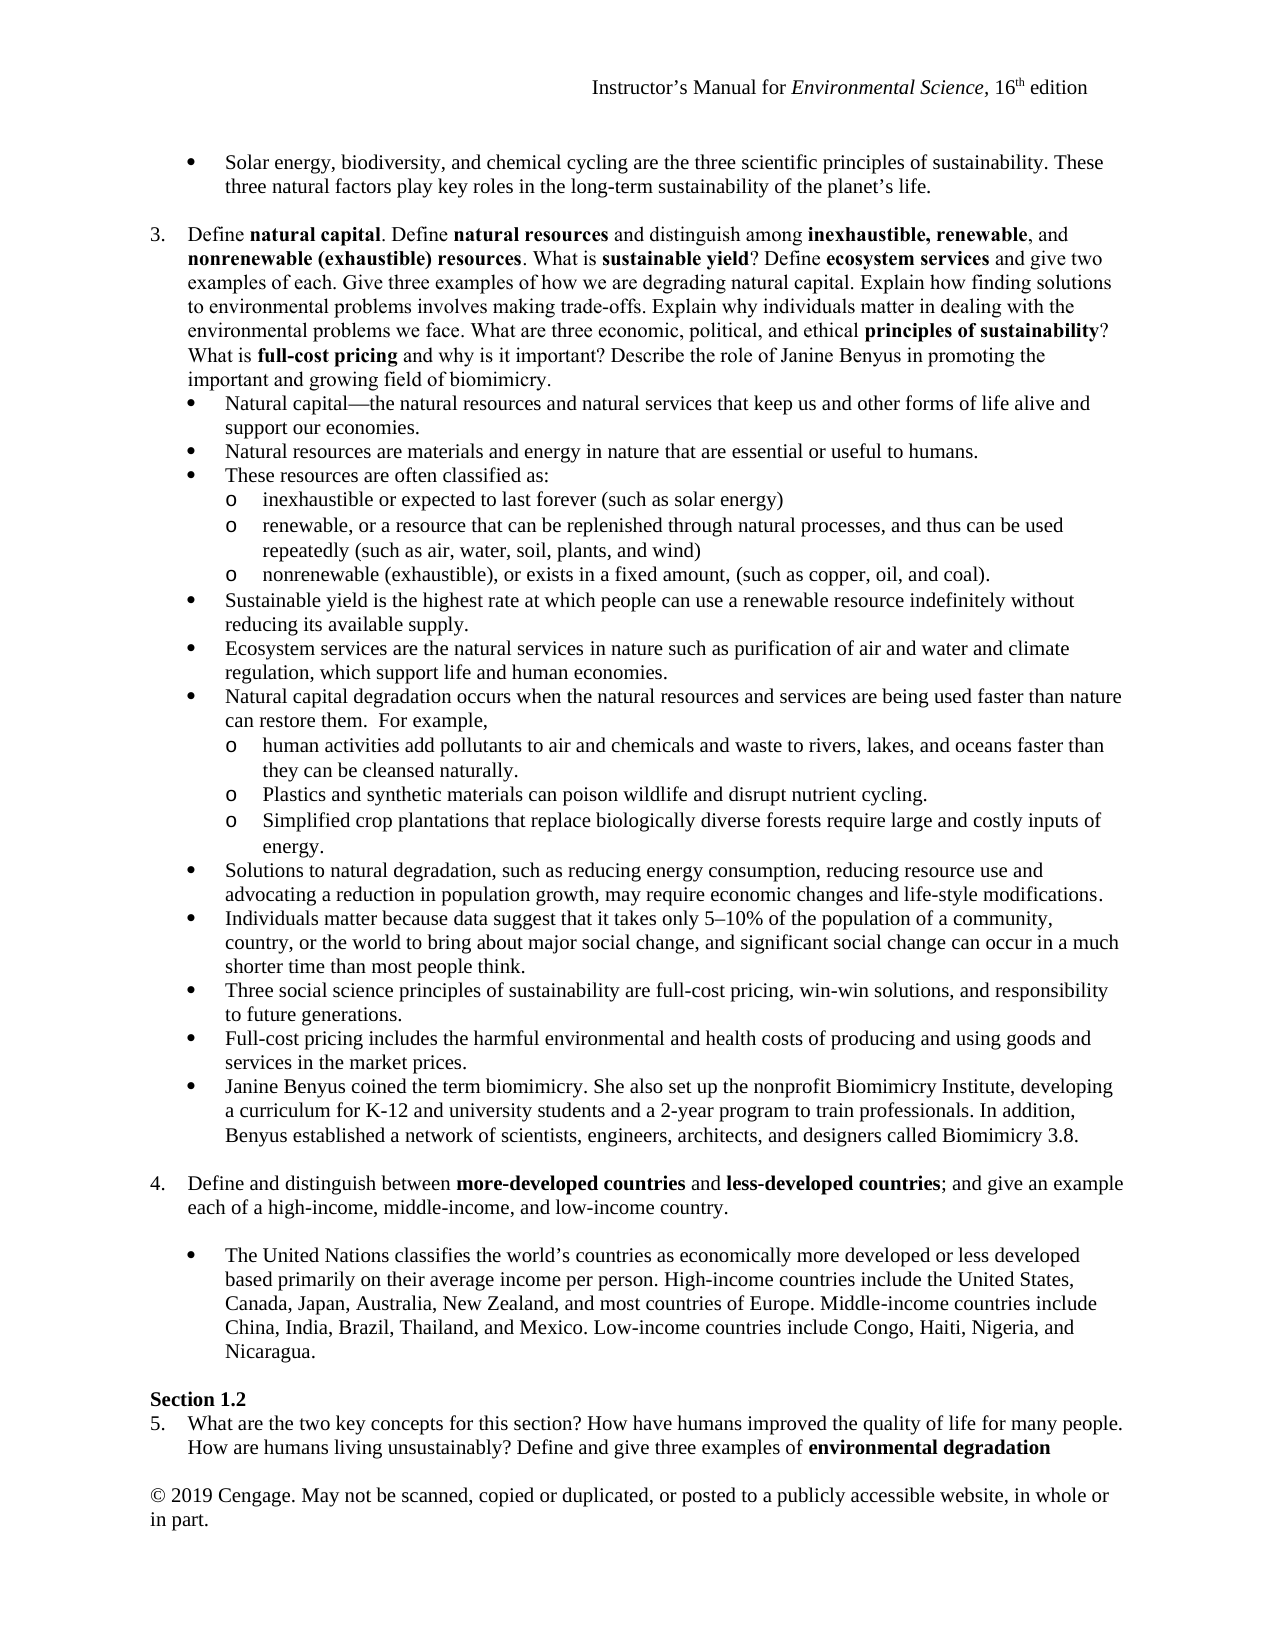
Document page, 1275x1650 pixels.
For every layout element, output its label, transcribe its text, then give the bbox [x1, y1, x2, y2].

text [150, 1411, 1125, 1459]
list Simplified crop plantations that replace biologically diverse forests require large and costly inputs of energy. [225, 808, 1125, 858]
list Plastics and synthetic materials can poison wildlife and disrupt nutrient cycling. [225, 782, 1125, 808]
list nonrenewable (exhaustible), or exists in a fixed amount, (such as copper, oil, and coal). [225, 562, 1125, 588]
list Full-cost pricing includes the harmful environmental and health costs of producing and using goods and services in the market prices. [187, 1026, 1125, 1074]
text 3. Define natural capital. Define natural resources and distinguish among inexhaustible, renewable, and nonrenewable (exhaustible) resources. What is sustainable yield? Define ecosystem services and give two examples of each. Give three examples of how we are degrading natural capital. Explain how finding solutions to environmental problems involves making trade-offs. Explain why individuals matter in dealing with the environmental problems we face. What are three economic, political, and ethical principles of sustainability? What is full-cost pricing and why is it important? Describe the role of Janine Benyus in promoting the important and growing field of biomimicry. [150, 222, 1125, 391]
list Natural capital—the natural resources and natural services that keep us and other forms of life alive and support our economies. [187, 391, 1125, 439]
text Section 1.2 [150, 1387, 1125, 1411]
list These resources are often classified as: [187, 463, 1125, 487]
list inexhaustible or expected to last forever (such as solar energy) [225, 487, 1125, 513]
list Sustainable yield is the highest rate at which people can use a renewable resource indefinitely without reducing its available supply. [187, 588, 1125, 636]
list Natural capital degradation occurs when the natural resources and services are being used faster than nature can restore them. For example, [187, 684, 1125, 732]
list Janine Benyus coined the term biomimicry. She also set up the nonprofit Biomimicry Institute, developing a curriculum for K-12 and university students and a 2-year program to train professionals. In addition, Benyus established a network of scientists, engineers, architects, and designers called Biomimicry 3.8. [187, 1074, 1125, 1147]
list Natural resources are materials and energy in nature that are essential or useful to humans. [187, 439, 1125, 463]
list Solar energy, biodiversity, and chemical cycling are the three scientific principles of sustainability. These three natural factors play key roles in the long-term sustainability of the planet’s life. [187, 150, 1125, 198]
list Ecosystem services are the natural services in nature such as purification of air and water and climate regulation, which support life and human economies. [187, 636, 1125, 684]
list Individuals matter because data suggest that it takes only 5–10% of the population of a community, country, or the world to bring about major social change, and significant social change can occur in a much shorter time than most people think. [187, 906, 1125, 978]
text 4. Define and distinguish between more-developed countries and less-developed countries; and give an example each of a high-income, middle-income, and low-income country. [150, 1171, 1125, 1219]
list human activities add pollutants to air and chemicals and waste to rivers, lakes, and oceans faster than they can be cleansed naturally. [225, 732, 1125, 782]
list Solutions to natural degradation, such as reducing energy consumption, reducing resource use and advocating a reduction in population growth, may require economic changes and life-style modifications. [187, 858, 1125, 906]
list renewable, or a resource that can be replenished through natural processes, and thus can be used repeatedly (such as air, water, soil, plants, and wind) [225, 513, 1125, 562]
list The United Nations classifies the world’s countries as economically more developed or less developed based primarily on their average income per person. High-income countries include the United States, Canada, Japan, Australia, New Zealand, and most countries of Europe. Middle-income countries include China, India, Brazil, Thailand, and Mexico. Low-income countries include Congo, Haiti, Nigeria, and Nicaragua. [187, 1243, 1125, 1363]
list Three social science principles of sustainability are full-cost pricing, win-win solutions, and responsibility to future generations. [187, 978, 1125, 1026]
